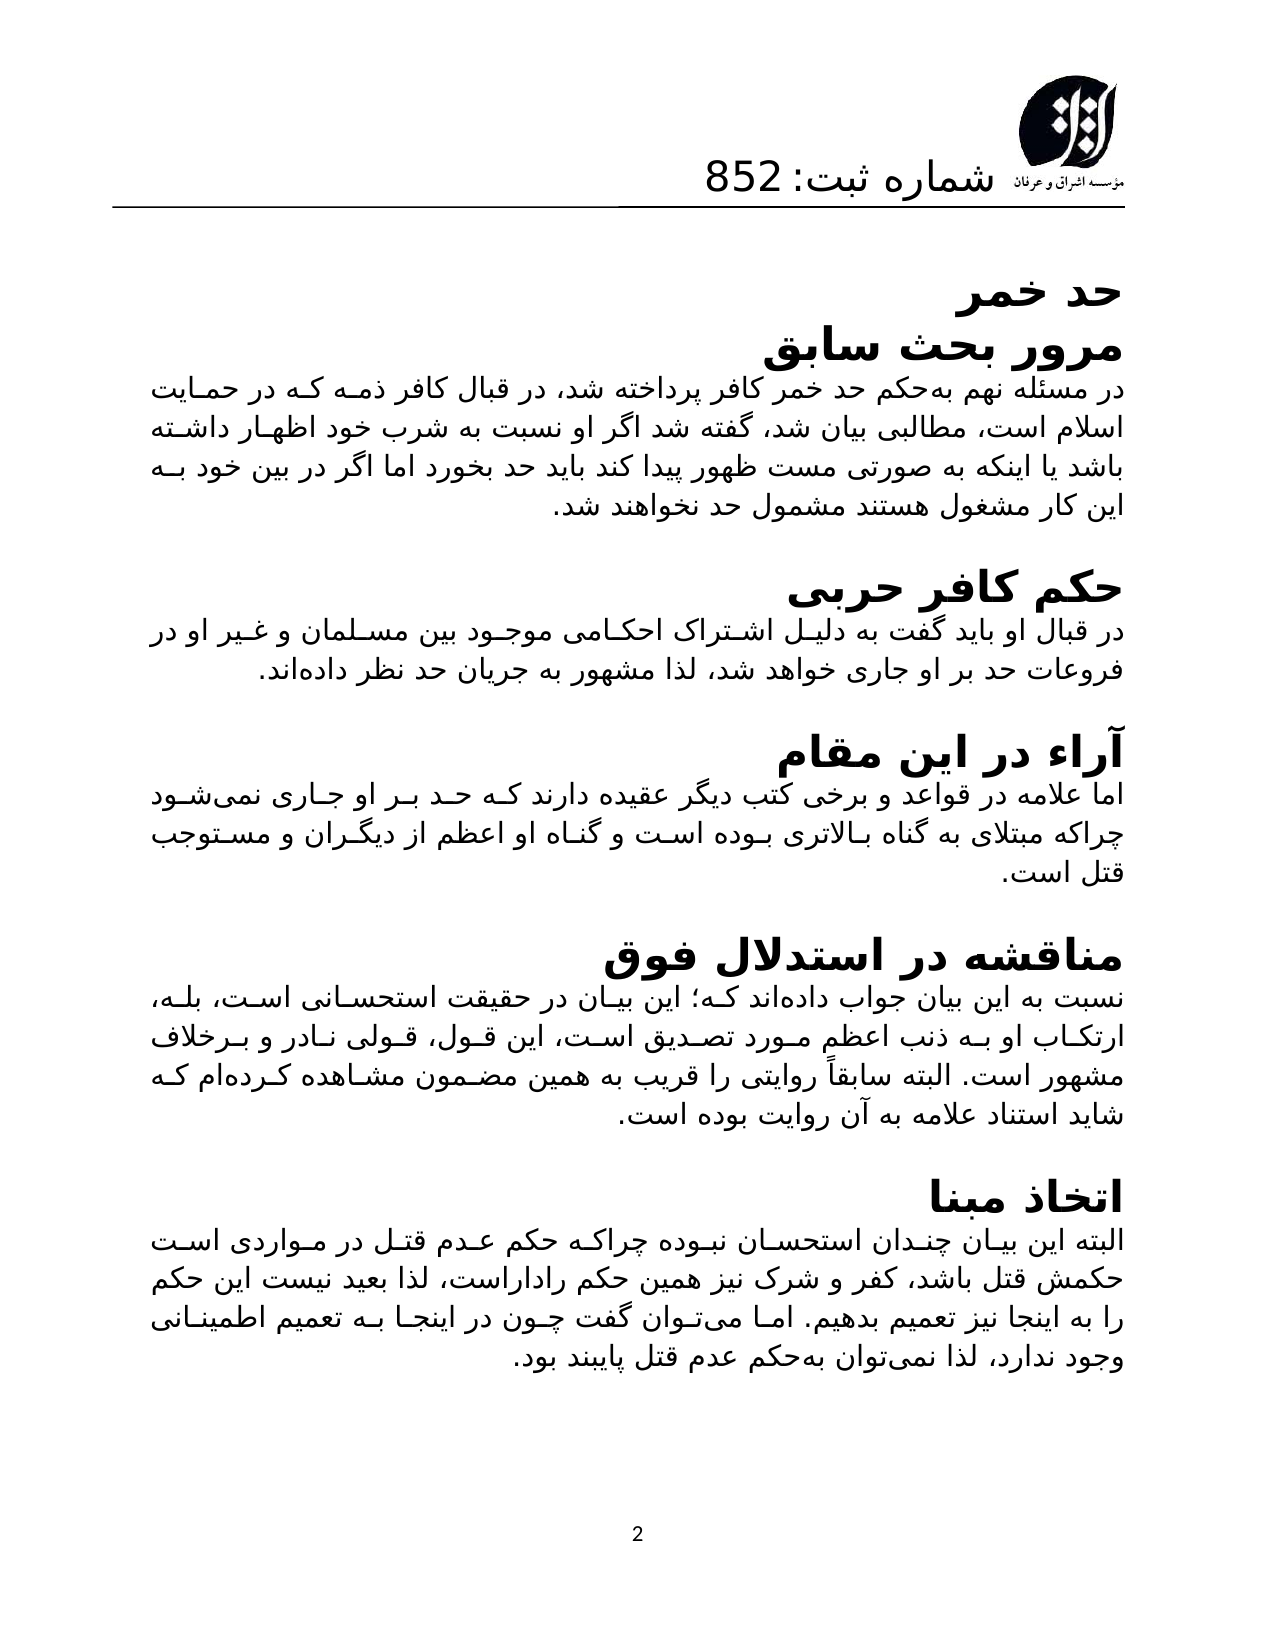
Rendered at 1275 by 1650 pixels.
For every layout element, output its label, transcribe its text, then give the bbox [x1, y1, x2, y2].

picture [1010, 75, 1125, 192]
text در قبال او باید گفت به دلیل اشتراک احکامی موجود بین مسلمان و غیر او در فروعات حد بر او جاری خواهد شد، لذا مشهور به جریان حد نظر داده‌اند. [150, 613, 1125, 686]
text البته این بیان چندان استحسان نبوده چراکه حکم عدم قتل در مواردی است حکمش قتل باشد، کفر و شرک نیز همین حکم راداراست، لذا بعید نیست این حکم را به اینجا نیز تعمیم بدهیم. اما می‌توان گفت چون در اینجا به تعمیم اطمینانی وجود ندارد، لذا نمی‌توان به‌حکم عدم قتل پایبند بود. [150, 1223, 1125, 1374]
subtitle اتخاذ مبنا [150, 1172, 1125, 1223]
subtitle مناقشه در استدلال فوق [150, 930, 1125, 981]
text نسبت به این بیان جواب داده‌اند که؛ این بیان در حقیقت استحسانی است، بله، ارتکاب او به ذنب اعظم مورد تصدیق است، این قول، قولی نادر و برخلاف مشهور است. البته سابقاً روایتی را قریب به همین مضمون مشاهده کرده‌ام که شاید استناد علامه به آن روایت بوده است. [150, 981, 1125, 1131]
subtitle آراء در این مقام [150, 726, 1125, 777]
subtitle حد خمر [150, 264, 1125, 318]
text در مسئله نهم به‌حکم حد خمر کافر پرداخته شد، در قبال کافر ذمه که در حمایت اسلام است، مطالبی بیان شد، گفته شد اگر او نسبت به شرب خود اظهار داشته باشد یا اینکه به صورتی مست ظهور پیدا کند باید حد بخورد اما اگر در بین خود به این کار مشغول هستند مشمول حد نخواهند شد. [150, 371, 1125, 522]
text اما علامه در قواعد و برخی کتب دیگر عقیده دارند که حد بر او جاری نمی‌شود چراکه مبتلای به گناه بالاتری بوده است و گناه او اعظم از دیگران و مستوجب قتل است. [150, 777, 1125, 889]
subtitle مرور بحث سابق [150, 318, 1125, 371]
subtitle حکم کافر حربی [150, 562, 1125, 613]
